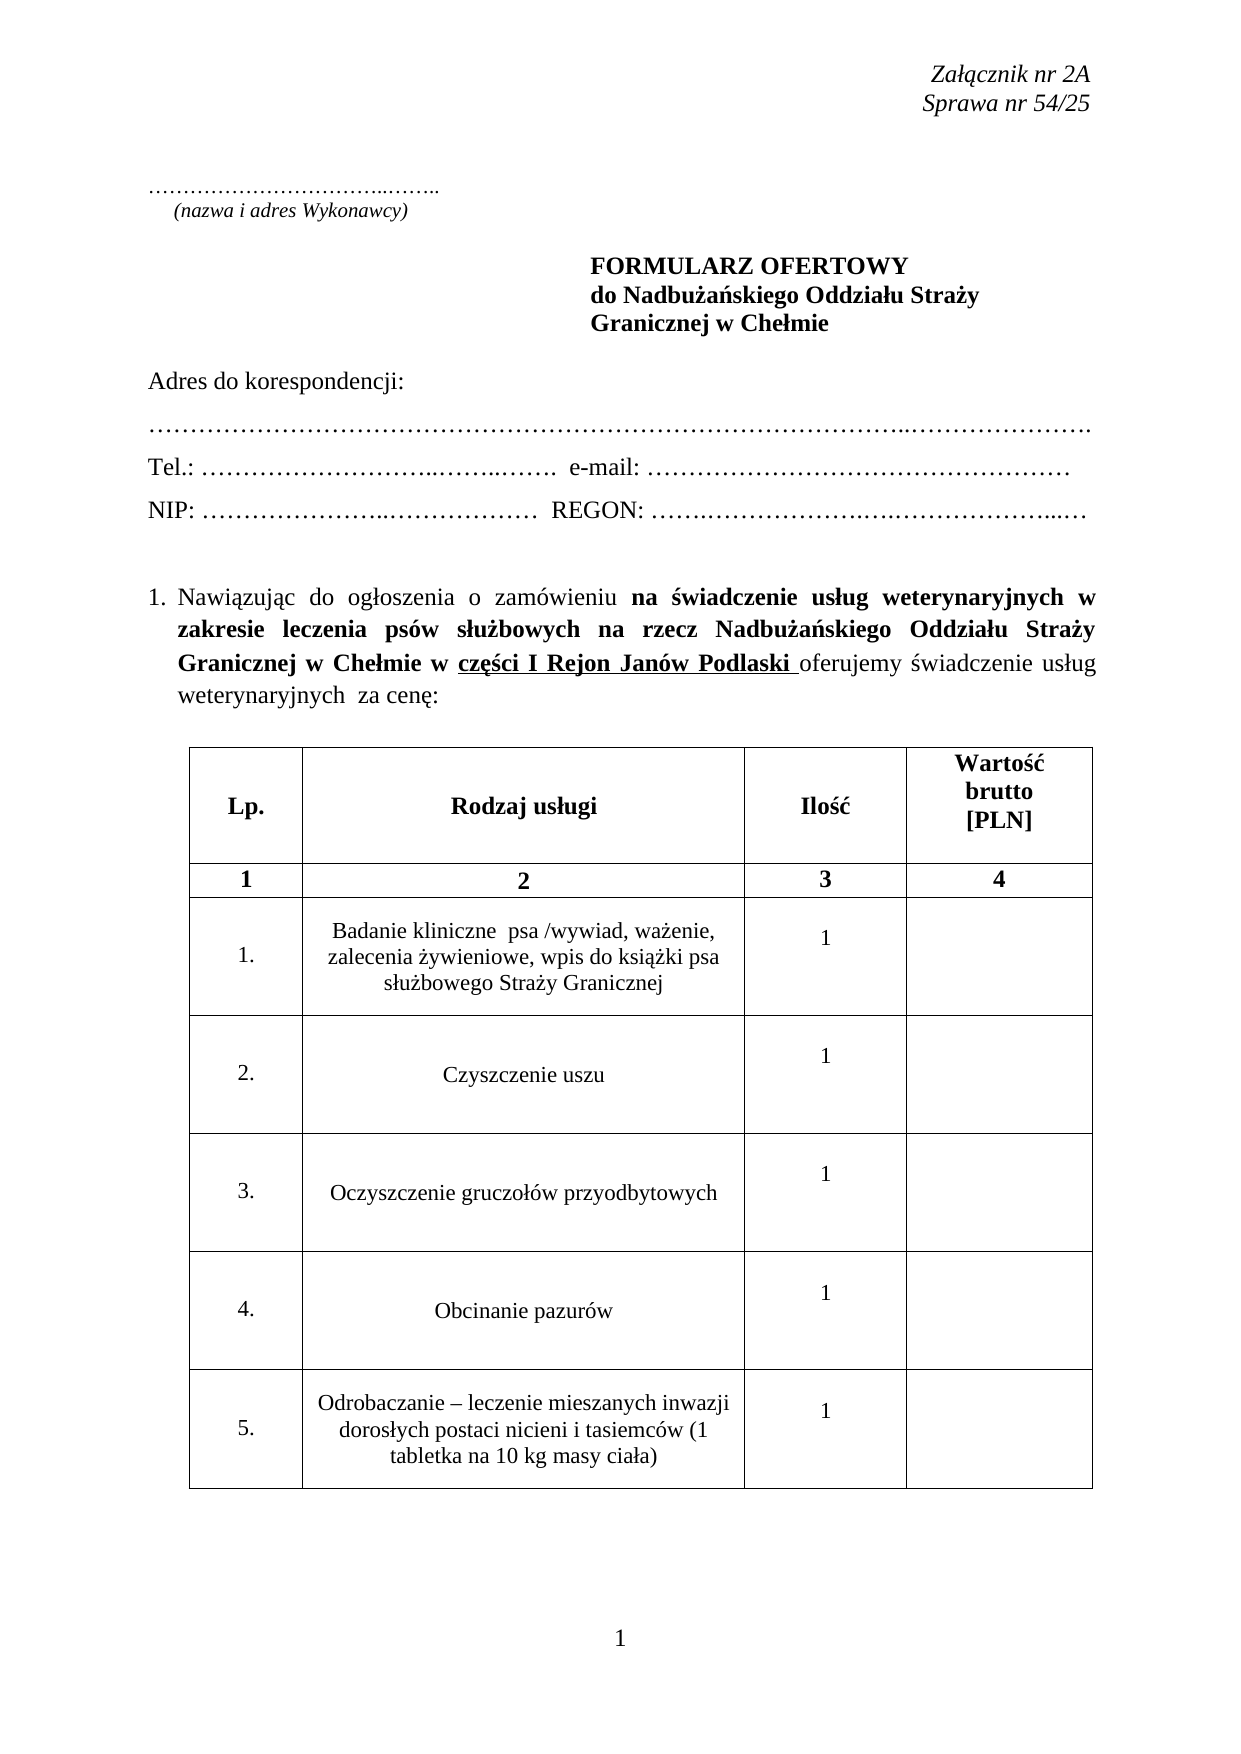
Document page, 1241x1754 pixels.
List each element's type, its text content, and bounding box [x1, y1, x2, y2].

table_cell [907, 898, 1092, 1015]
table_cell Czyszczenie uszu [303, 1016, 744, 1133]
table_cell 4 [907, 864, 1092, 897]
table_cell Odrobaczanie – leczenie mieszanych inwazji dorosłych postaci nicieni i tasiemców (1 tabletka na 10 kg masy ciała) [303, 1370, 744, 1487]
table_cell Oczyszczenie gruczołów przyodbytowych [303, 1134, 744, 1251]
text Sprawa nr 54/25 [148, 88, 1093, 117]
table_cell 1 [745, 1370, 906, 1487]
table_header Lp. [190, 748, 302, 863]
table_cell 1 [745, 1134, 906, 1251]
table_cell Badanie kliniczne psa /wywiad, ważenie, zalecenia żywieniowe, wpis do książki psa służbowego Straży Granicznej [303, 898, 744, 1015]
table_header Ilość [745, 748, 906, 863]
table_cell Obcinanie pazurów [303, 1252, 744, 1369]
text Granicznej w Chełmie [148, 308, 1093, 337]
text NIP: …………………..……………… REGON: …….……………….….………………...… [148, 495, 1096, 524]
table_cell 1 [745, 1016, 906, 1133]
table_header Rodzaj usługi [303, 748, 744, 863]
table_cell 1 [745, 898, 906, 1015]
table_cell 5. [190, 1370, 302, 1487]
table_cell [907, 1016, 1092, 1133]
table_cell 3. [190, 1134, 302, 1251]
table_cell [907, 1252, 1092, 1369]
text Załącznik nr 2A [148, 59, 1093, 88]
text do Nadbużańskiego Oddziału Straży [148, 280, 1093, 308]
table_cell 1 [745, 1252, 906, 1369]
table_cell [907, 1134, 1092, 1251]
table_cell 1 [190, 864, 302, 897]
text (nazwa i adres Wykonawcy) [148, 198, 1093, 222]
table_header Wartość brutto [PLN] [907, 748, 1092, 863]
table_cell 4. [190, 1252, 302, 1369]
text ……………………………..…….. [148, 174, 1093, 198]
text Tel.: ………………………..……..……. e-mail: …………………………………………… [148, 452, 1096, 481]
table_cell [907, 1370, 1092, 1487]
table_cell 3 [745, 864, 906, 897]
text Adres do korespondencji: ………………………………………………………………………………..…………………. [148, 366, 1096, 438]
table_cell 2. [190, 1016, 302, 1133]
table_cell 1. [190, 898, 302, 1015]
list Nawiązując do ogłoszenia o zamówieniu na świadczenie usług weterynaryjnych w zakresie leczenia psów służbowych na rzecz Nadbużańskiego Oddziału Straży Granicznej w Chełmie w części I Rejon Janów Podlaski oferujemy świadczenie usług weterynaryjnych za cenę: [148, 582, 1096, 709]
table_cell 2 [303, 864, 744, 897]
text FORMULARZ OFERTOWY [148, 251, 1093, 280]
